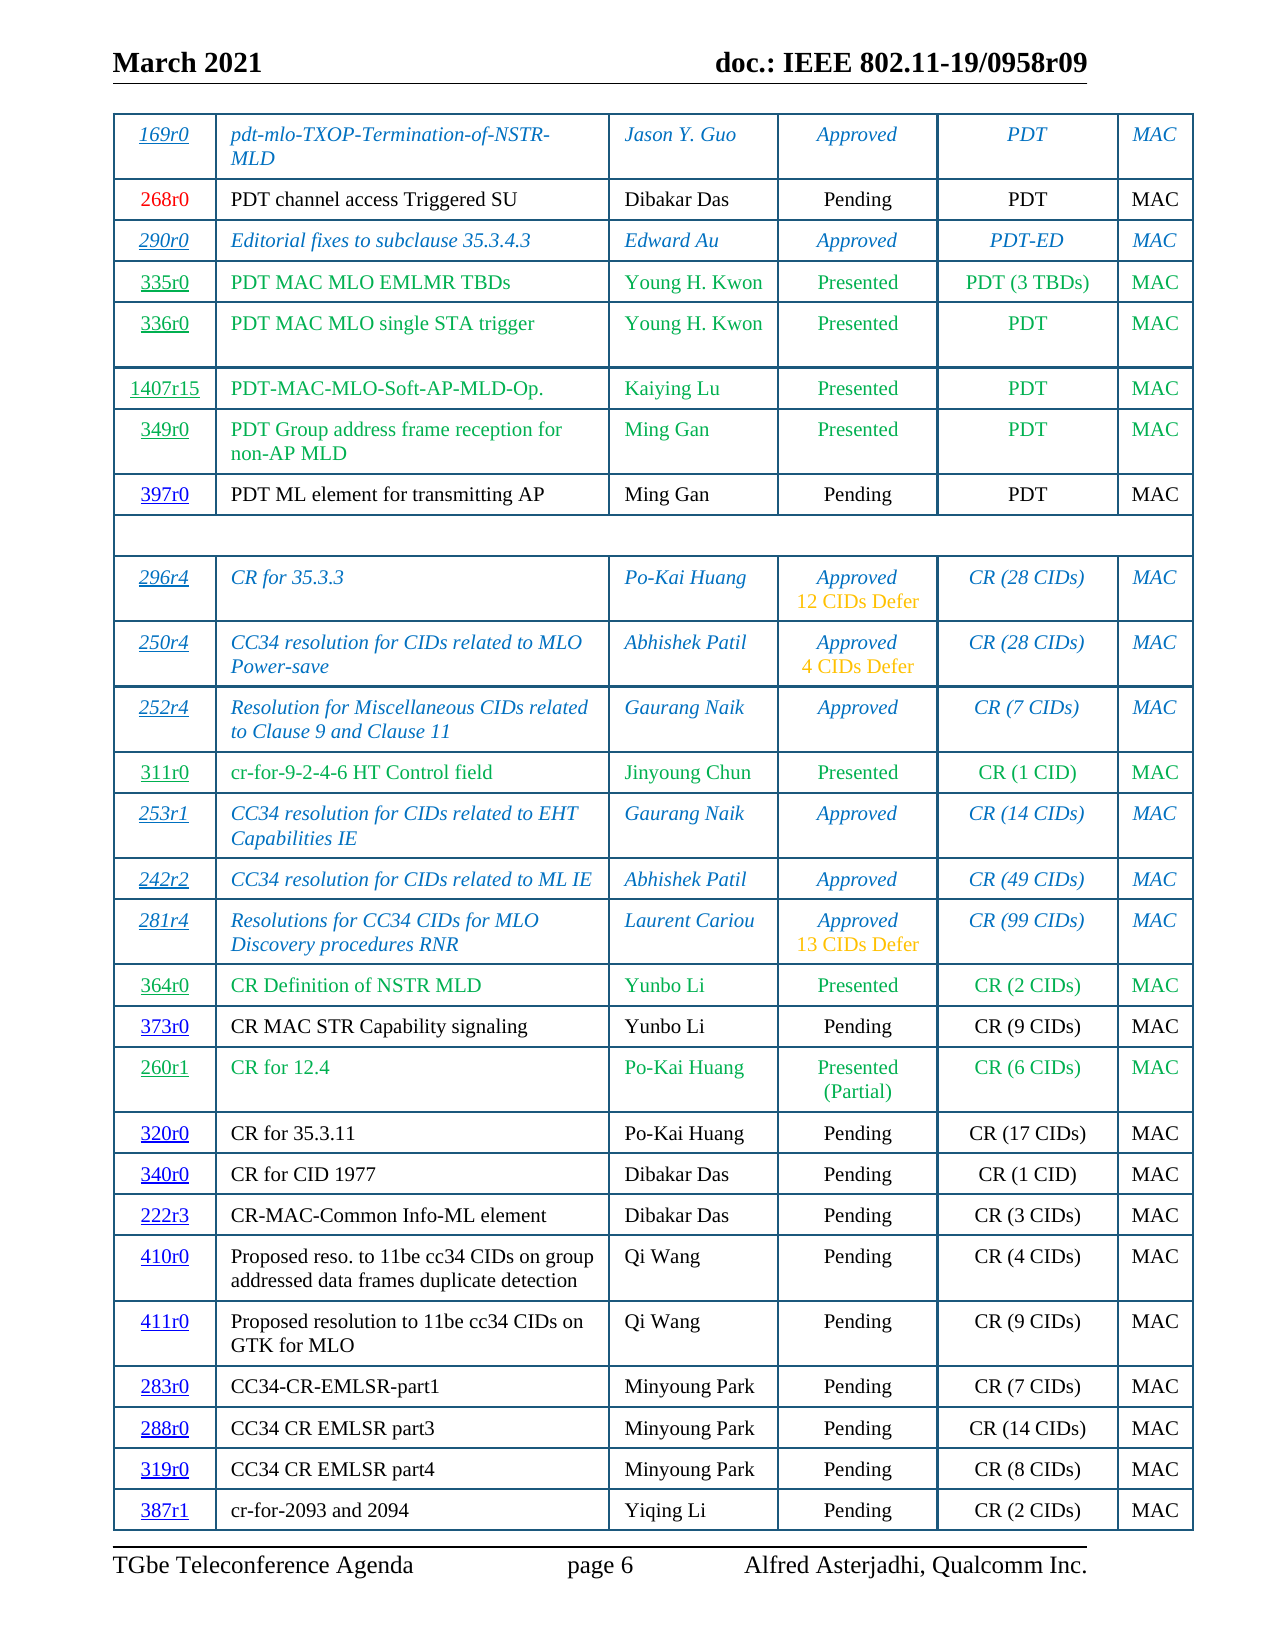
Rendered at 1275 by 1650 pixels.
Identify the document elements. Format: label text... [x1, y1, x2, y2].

table_cell PDT-MAC-MLO-Soft-AP-MLD-Op. [217, 369, 608, 407]
table_cell 169r0 [115, 115, 215, 178]
table_cell Kaiying Lu [610, 369, 777, 407]
table_cell CR (9 CIDs) [939, 1302, 1117, 1365]
table_cell Jason Y. Guo [610, 115, 777, 178]
table_cell CR (28 CIDs) [939, 622, 1117, 685]
table_cell 296r4 [115, 557, 215, 620]
table_cell 320r0 [115, 1113, 215, 1152]
table_cell Editorial fixes to subclause 35.3.4.3 [217, 221, 608, 260]
table_cell Presented [779, 369, 936, 407]
table_cell 340r0 [115, 1154, 215, 1193]
table_cell MAC [1119, 688, 1192, 751]
table_cell MAC [1119, 1113, 1192, 1152]
table_cell Pending [779, 1236, 936, 1299]
table_cell Laurent Cariou [610, 900, 777, 963]
table_cell Yiqing Li [610, 1490, 777, 1529]
table_cell 373r0 [115, 1007, 215, 1046]
table_cell CR (2 CIDs) [939, 1490, 1117, 1529]
table_cell Dibakar Das [610, 1154, 777, 1193]
table_cell MAC [1119, 1154, 1192, 1193]
table_cell Minyoung Park [610, 1408, 777, 1447]
table_cell Po-Kai Huang [610, 557, 777, 620]
table_cell Gaurang Naik [610, 794, 777, 857]
table_cell Presented [779, 965, 936, 1004]
table_cell 260r1 [115, 1048, 215, 1111]
table_cell PDT channel access Triggered SU [217, 180, 608, 219]
table_cell Qi Wang [610, 1236, 777, 1299]
table_cell PDT-ED [939, 221, 1117, 260]
table_cell 288r0 [115, 1408, 215, 1447]
table_cell CC34 CR EMLSR part4 [217, 1449, 608, 1488]
table_cell Pending [779, 1007, 936, 1046]
table_cell Approved [779, 115, 936, 178]
table_cell CC34 CR EMLSR part3 [217, 1408, 608, 1447]
table_cell cr-for-2093 and 2094 [217, 1490, 608, 1529]
table_cell 336r0 [115, 303, 215, 366]
table_cell CC34-CR-EMLSR-part1 [217, 1367, 608, 1406]
table_cell 364r0 [115, 965, 215, 1004]
table_cell CR MAC STR Capability signaling [217, 1007, 608, 1046]
table_cell PDT (3 TBDs) [939, 262, 1117, 301]
table_cell CC34 resolution for CIDs related to EHT Capabilities IE [217, 794, 608, 857]
table_cell Pending [779, 1113, 936, 1152]
table_cell PDT [939, 115, 1117, 178]
table_cell 319r0 [115, 1449, 215, 1488]
table_cell Approved [779, 794, 936, 857]
table_cell Pending [779, 1449, 936, 1488]
table_cell CR for 12.4 [217, 1048, 608, 1111]
table_cell 253r1 [115, 794, 215, 857]
table_cell MAC [1119, 221, 1192, 260]
table_cell PDT [939, 180, 1117, 219]
table_cell Qi Wang [610, 1302, 777, 1365]
table_cell Minyoung Park [610, 1449, 777, 1488]
table_cell CR (4 CIDs) [939, 1236, 1117, 1299]
table_cell CC34 resolution for CIDs related to ML IE [217, 859, 608, 898]
table_cell Ming Gan [610, 475, 777, 514]
table_cell 335r0 [115, 262, 215, 301]
table_cell Proposed reso. to 11be cc34 CIDs on group addressed data frames duplicate detection [217, 1236, 608, 1299]
table_cell Presented [779, 262, 936, 301]
table_cell MAC [1119, 1449, 1192, 1488]
table_cell MAC [1119, 1367, 1192, 1406]
table_cell 387r1 [115, 1490, 215, 1529]
table_cell MAC [1119, 180, 1192, 219]
table_cell Po-Kai Huang [610, 1113, 777, 1152]
table_cell MAC [1119, 753, 1192, 792]
table_cell PDT MAC MLO single STA trigger [217, 303, 608, 366]
table_cell 250r4 [115, 622, 215, 685]
table_cell 252r4 [115, 688, 215, 751]
table_cell 1407r15 [115, 369, 215, 407]
table_cell MAC [1119, 557, 1192, 620]
table_cell Approved [779, 221, 936, 260]
table_cell Approved 13 CIDs Defer [779, 900, 936, 963]
table_cell CR (9 CIDs) [939, 1007, 1117, 1046]
table_cell CR (99 CIDs) [939, 900, 1117, 963]
table_cell PDT [939, 369, 1117, 407]
table_cell 242r2 [115, 859, 215, 898]
table_cell CR for CID 1977 [217, 1154, 608, 1193]
table_cell Pending [779, 1195, 936, 1234]
table_cell CR for 35.3.11 [217, 1113, 608, 1152]
table_cell CR (28 CIDs) [939, 557, 1117, 620]
table_cell 281r4 [115, 900, 215, 963]
table_cell Edward Au [610, 221, 777, 260]
table_cell MAC [1119, 262, 1192, 301]
table_cell Pending [779, 1367, 936, 1406]
table_cell CR (7 CIDs) [939, 688, 1117, 751]
table_cell CR (7 CIDs) [939, 1367, 1117, 1406]
table_cell CR (6 CIDs) [939, 1048, 1117, 1111]
table_cell PDT [939, 410, 1117, 473]
table_cell MAC [1119, 965, 1192, 1004]
table_cell PDT MAC MLO EMLMR TBDs [217, 262, 608, 301]
table_cell MAC [1119, 369, 1192, 407]
table_cell Dibakar Das [610, 180, 777, 219]
table_cell Minyoung Park [610, 1367, 777, 1406]
table_cell MAC [1119, 794, 1192, 857]
table_cell 283r0 [115, 1367, 215, 1406]
table_cell 290r0 [115, 221, 215, 260]
table_cell CR (17 CIDs) [939, 1113, 1117, 1152]
table_cell 349r0 [115, 410, 215, 473]
table_cell MAC [1119, 1048, 1192, 1111]
table_cell Presented [779, 410, 936, 473]
table_cell Presented [779, 753, 936, 792]
table_cell CR (2 CIDs) [939, 965, 1117, 1004]
table_cell CR (8 CIDs) [939, 1449, 1117, 1488]
table_cell Po-Kai Huang [610, 1048, 777, 1111]
table_cell [115, 516, 1192, 555]
table_cell MAC [1119, 859, 1192, 898]
table_cell 222r3 [115, 1195, 215, 1234]
table_cell PDT Group address frame reception for non-AP MLD [217, 410, 608, 473]
table_cell Resolution for Miscellaneous CIDs related to Clause 9 and Clause 11 [217, 688, 608, 751]
table_cell Gaurang Naik [610, 688, 777, 751]
table_cell cr-for-9-2-4-6 HT Control field [217, 753, 608, 792]
table_cell Presented (Partial) [779, 1048, 936, 1111]
table_cell CR-MAC-Common Info-ML element [217, 1195, 608, 1234]
table_cell 311r0 [115, 753, 215, 792]
table_cell Approved 12 CIDs Defer [779, 557, 936, 620]
table_cell MAC [1119, 1302, 1192, 1365]
table_cell MAC [1119, 1408, 1192, 1447]
table_cell Yunbo Li [610, 1007, 777, 1046]
table_cell CC34 resolution for CIDs related to MLO Power-save [217, 622, 608, 685]
table_cell Jinyoung Chun [610, 753, 777, 792]
table_cell Approved 4 CIDs Defer [779, 622, 936, 685]
table_cell PDT ML element for transmitting AP [217, 475, 608, 514]
table_cell Approved [779, 688, 936, 751]
table_cell PDT [939, 475, 1117, 514]
table_cell MAC [1119, 1236, 1192, 1299]
table_cell Pending [779, 1154, 936, 1193]
table_cell Dibakar Das [610, 1195, 777, 1234]
table_cell Resolutions for CC34 CIDs for MLO Discovery procedures RNR [217, 900, 608, 963]
table_cell MAC [1119, 115, 1192, 178]
table_cell Abhishek Patil [610, 622, 777, 685]
table_cell CR for 35.3.3 [217, 557, 608, 620]
table_cell PDT [939, 303, 1117, 366]
table_cell MAC [1119, 622, 1192, 685]
table_cell MAC [1119, 410, 1192, 473]
table_cell 268r0 [115, 180, 215, 219]
table_cell Presented [779, 303, 936, 366]
table_cell Young H. Kwon [610, 262, 777, 301]
table_cell Yunbo Li [610, 965, 777, 1004]
table_cell MAC [1119, 303, 1192, 366]
table_cell Pending [779, 1490, 936, 1529]
table_cell CR (1 CID) [939, 753, 1117, 792]
table_cell pdt-mlo-TXOP-Termination-of-NSTR-MLD [217, 115, 608, 178]
table_cell MAC [1119, 1195, 1192, 1234]
table_cell MAC [1119, 1490, 1192, 1529]
table_cell Approved [779, 859, 936, 898]
table_cell 411r0 [115, 1302, 215, 1365]
table_cell CR Definition of NSTR MLD [217, 965, 608, 1004]
table_cell MAC [1119, 475, 1192, 514]
table_cell 410r0 [115, 1236, 215, 1299]
table_cell 397r0 [115, 475, 215, 514]
table_cell Pending [779, 1408, 936, 1447]
table_cell Pending [779, 180, 936, 219]
table_cell CR (1 CID) [939, 1154, 1117, 1193]
table_cell CR (14 CIDs) [939, 794, 1117, 857]
table_cell Pending [779, 1302, 936, 1365]
table_cell CR (3 CIDs) [939, 1195, 1117, 1234]
table_cell MAC [1119, 900, 1192, 963]
table_cell Ming Gan [610, 410, 777, 473]
table_cell Young H. Kwon [610, 303, 777, 366]
table_cell Proposed resolution to 11be cc34 CIDs on GTK for MLO [217, 1302, 608, 1365]
table_cell MAC [1119, 1007, 1192, 1046]
table_cell CR (14 CIDs) [939, 1408, 1117, 1447]
table_cell CR (49 CIDs) [939, 859, 1117, 898]
table_cell Pending [779, 475, 936, 514]
table_cell Abhishek Patil [610, 859, 777, 898]
